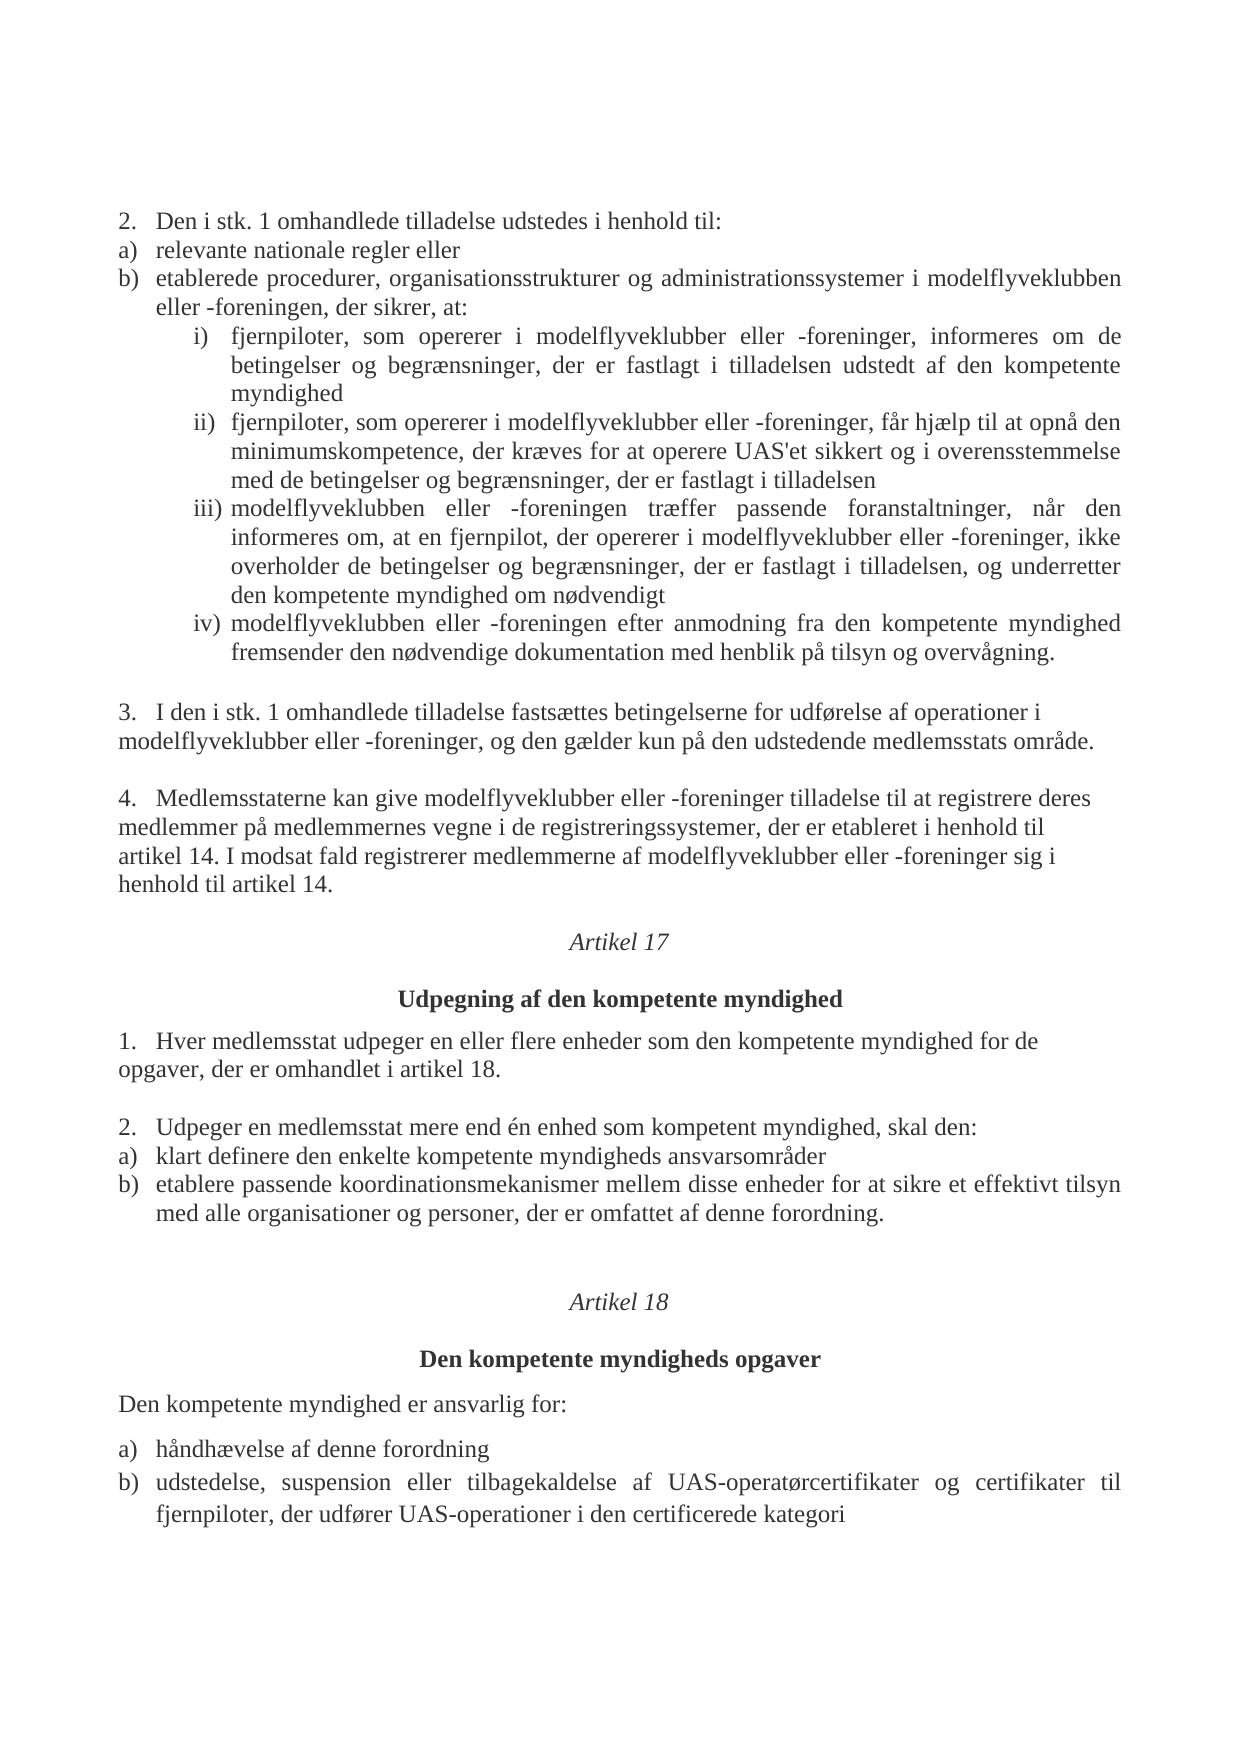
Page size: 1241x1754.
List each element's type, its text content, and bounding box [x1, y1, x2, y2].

text Artikel 17 [118, 923, 1122, 956]
list etablere passende koordinationsmekanismer mellem disse enheder for at sikre et effektivt tilsyn med alle organisationer og personer, der er omfattet af denne forordning. [118, 1169, 1122, 1227]
text 1. Hver medlemsstat udpeger en eller flere enheder som den kompetente myndighed for de opgaver, der er omhandlet i artikel 18. [118, 1026, 1122, 1083]
text 2. Udpeger en medlemsstat mere end én enhed som kompetent myndighed, skal den: [118, 1112, 1122, 1141]
text 4. Medlemsstaterne kan give modelflyveklubber eller -foreninger tilladelse til at registrere deres medlemmer på medlemmernes vegne i de registreringssystemer, der er etableret i henhold til artikel 14. I modsat fald registrerer medlemmerne af modelflyveklubber eller -foreninger sig i henhold til artikel 14. [118, 783, 1122, 898]
text 3. I den i stk. 1 omhandlede tilladelse fastsættes betingelserne for udførelse af operationer i modelflyveklubber eller -foreninger, og den gælder kun på den udstedende medlemsstats område. [118, 697, 1122, 754]
list fjernpiloter, som opererer i modelflyveklubber eller -foreninger, informeres om de betingelser og begrænsninger, der er fastlagt i tilladelsen udstedt af den kompetente myndighed [193, 321, 1122, 407]
text Den kompetente myndigheds opgaver [118, 1341, 1122, 1373]
text Den kompetente myndighed er ansvarlig for: [118, 1386, 1122, 1418]
list udstedelse, suspension eller tilbagekaldelse af UAS-operatørcertifikater og certifikater til fjernpiloter, der udfører UAS-operationer i den certificerede kategori [118, 1463, 1122, 1528]
list klart definere den enkelte kompetente myndigheds ansvarsområder [118, 1141, 1122, 1169]
text Artikel 18 [118, 1283, 1122, 1316]
text Udpegning af den kompetente myndighed [118, 981, 1122, 1013]
text 2. Den i stk. 1 omhandlede tilladelse udstedes i henhold til: [118, 206, 1122, 235]
list etablerede procedurer, organisationsstrukturer og administrationssystemer i modelflyveklubben eller -foreningen, der sikrer, at: [118, 263, 1122, 321]
list fjernpiloter, som opererer i modelflyveklubber eller -foreninger, får hjælp til at opnå den minimumskompetence, der kræves for at operere UAS'et sikkert og i overensstemmelse med de betingelser og begrænsninger, der er fastlagt i tilladelsen [193, 407, 1122, 493]
list modelflyveklubben eller -foreningen efter anmodning fra den kompetente myndighed fremsender den nødvendige dokumentation med henblik på tilsyn og overvågning. [193, 608, 1122, 666]
list relevante nationale regler eller [118, 235, 1122, 263]
list modelflyveklubben eller -foreningen træffer passende foranstaltninger, når den informeres om, at en fjernpilot, der opererer i modelflyveklubber eller -foreninger, ikke overholder de betingelser og begrænsninger, der er fastlagt i tilladelsen, og underretter den kompetente myndighed om nødvendigt [193, 493, 1122, 608]
list håndhævelse af denne forordning [118, 1431, 1122, 1463]
